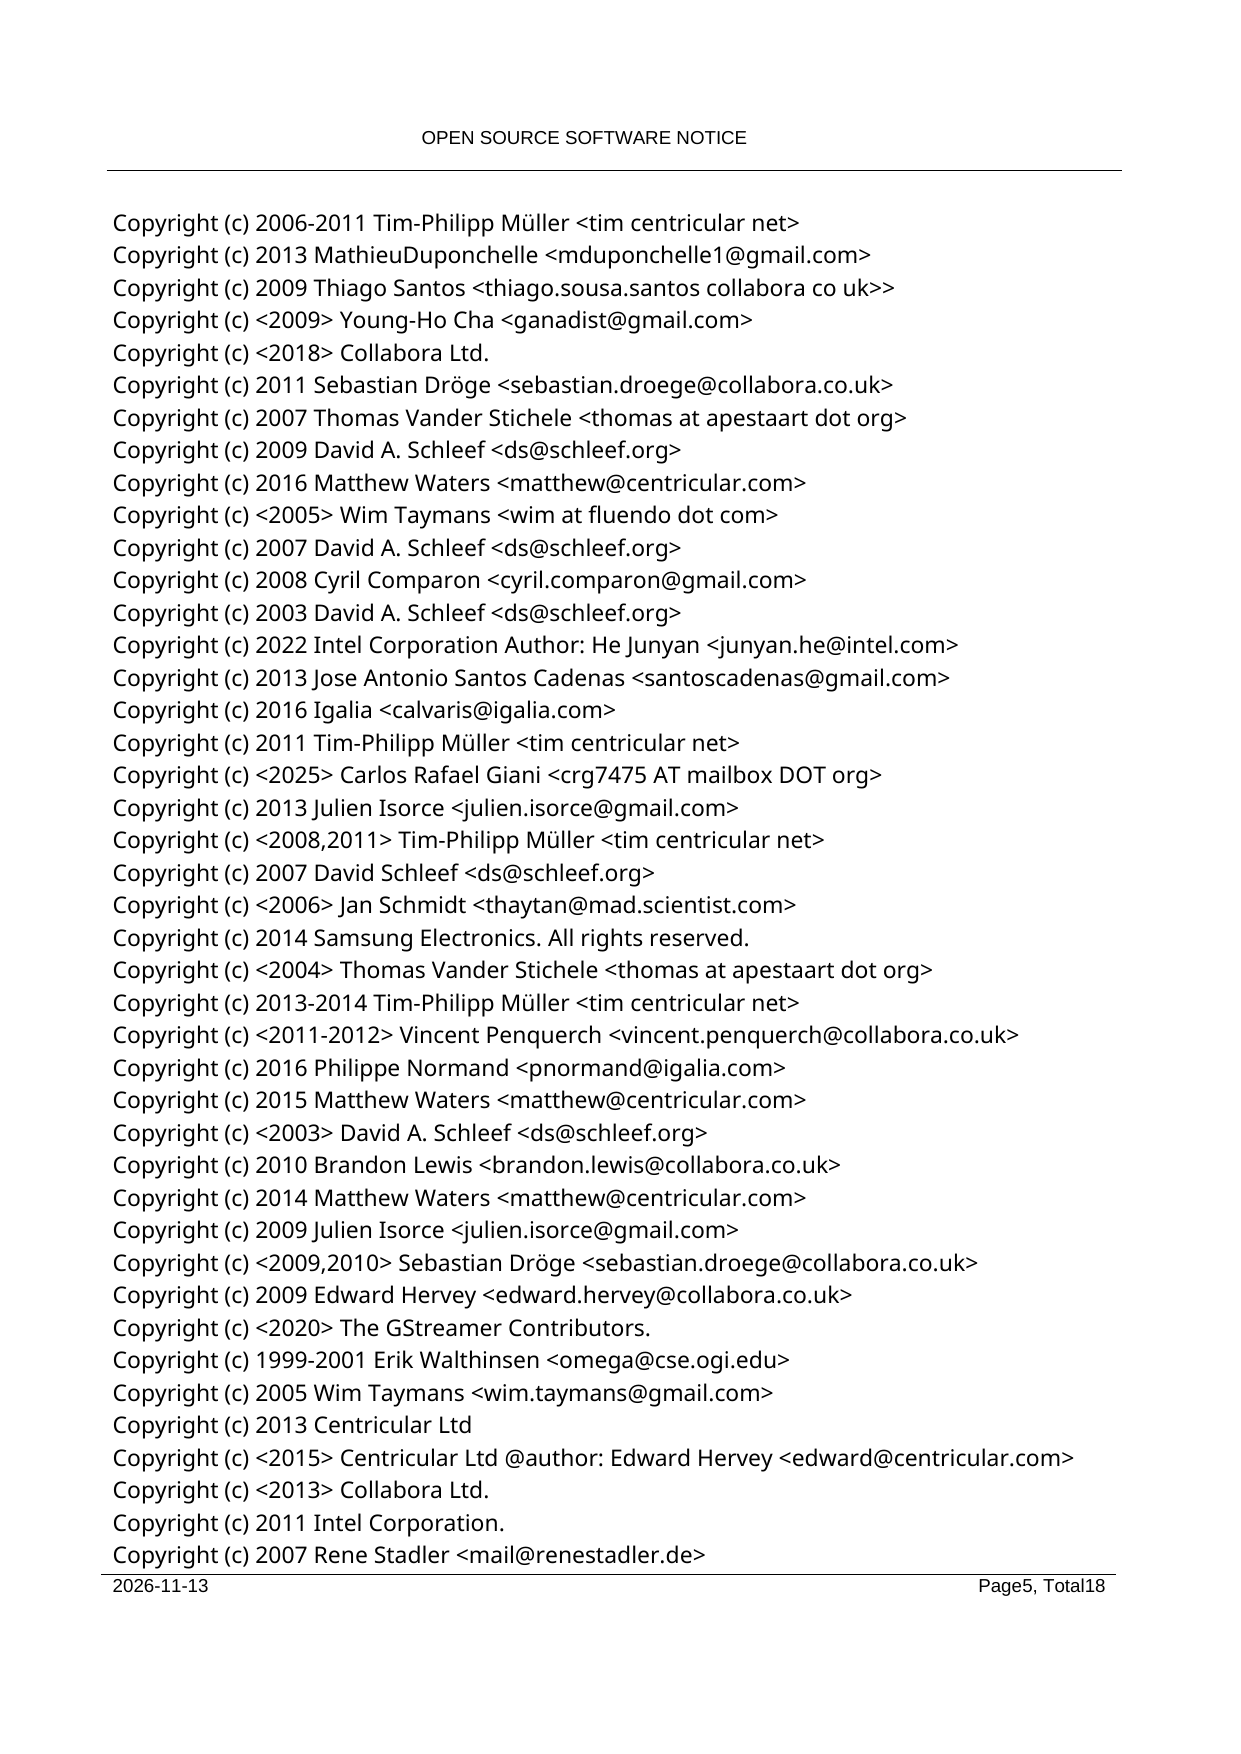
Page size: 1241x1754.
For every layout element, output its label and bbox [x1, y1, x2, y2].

text [112, 206, 1128, 1571]
